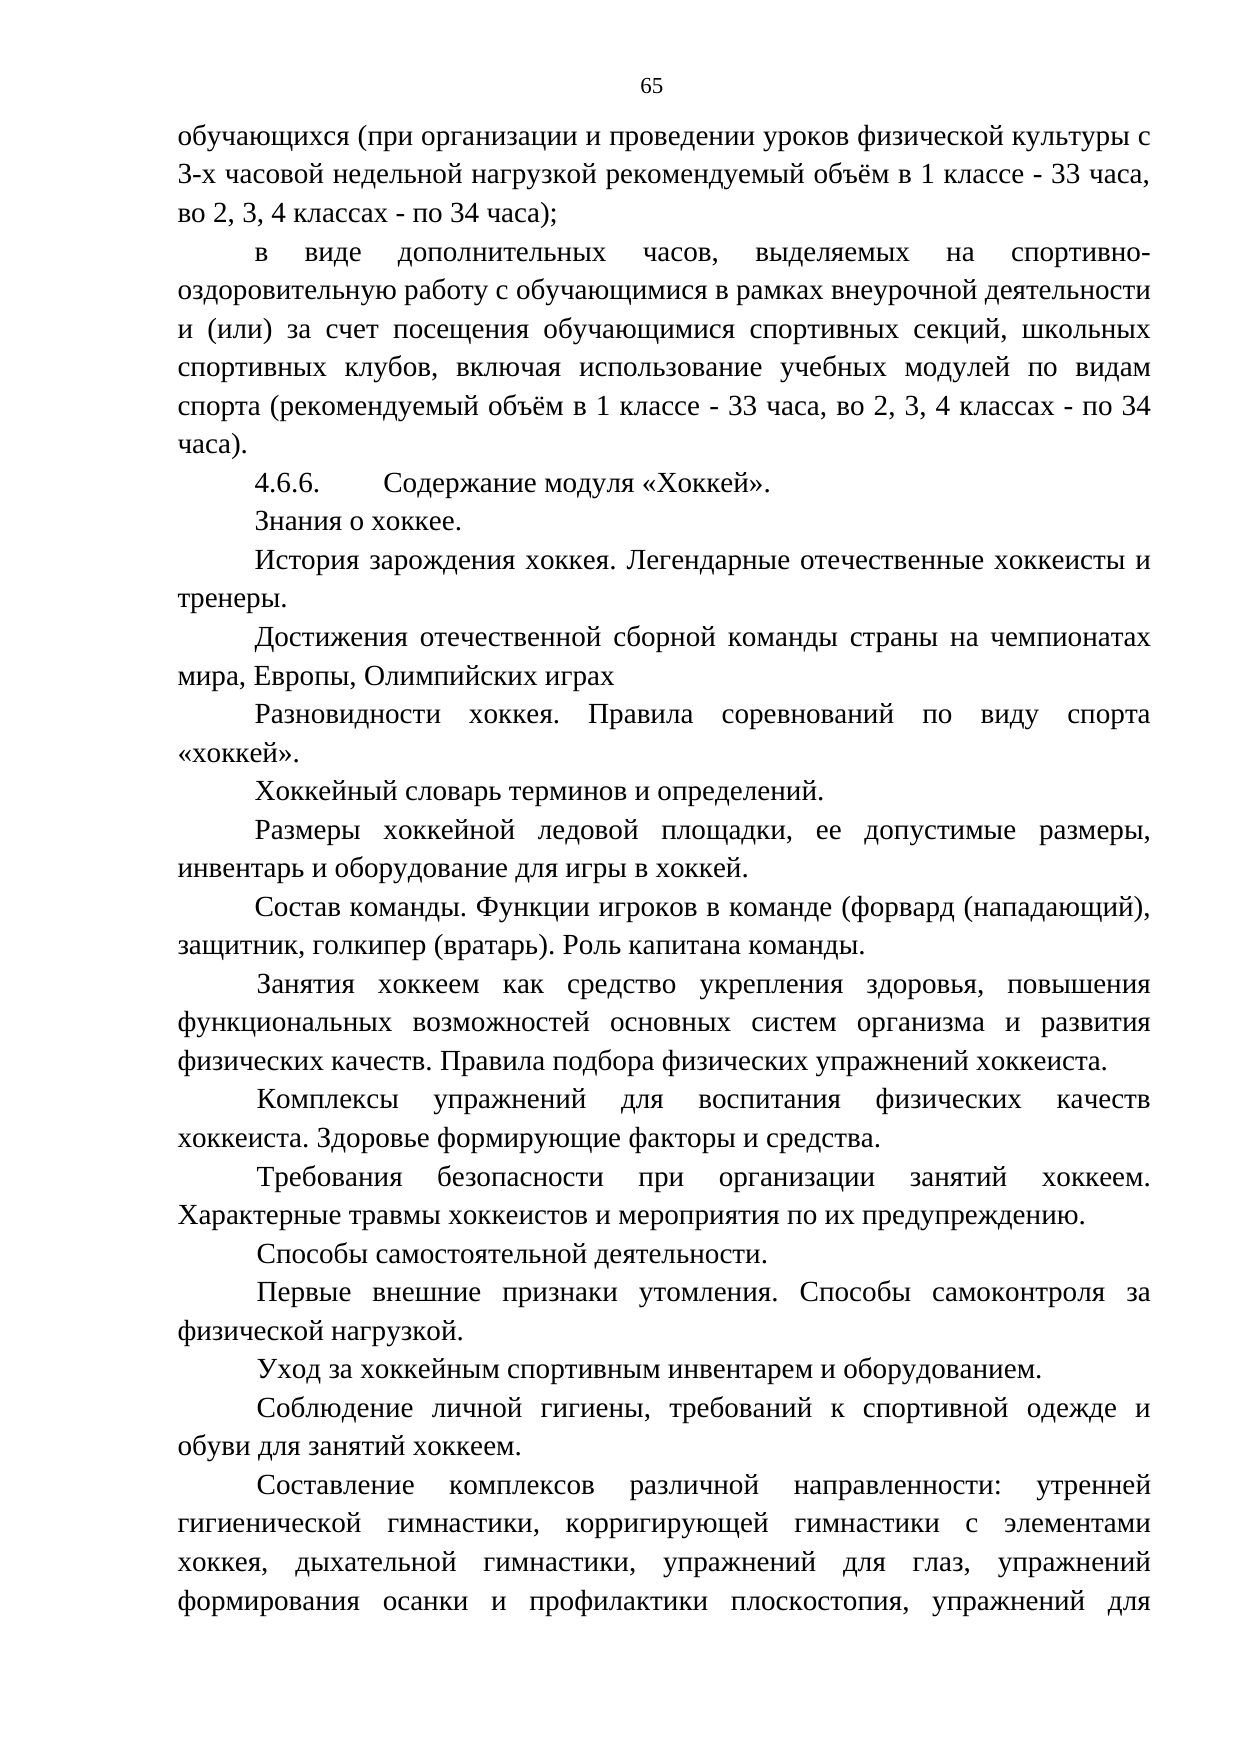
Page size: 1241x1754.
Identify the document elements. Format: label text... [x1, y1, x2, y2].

text Комплексы упражнений для воспитания физических качеств хоккеиста. Здоровье формирующие факторы и средства. [177, 1082, 1152, 1154]
list Содержание модуля «Хоккей». [177, 465, 1152, 498]
text Достижения отечественной сборной команды страны на чемпионатах мира, Европы, Олимпийских играх [177, 619, 1152, 691]
text Занятия хоккеем как средство укрепления здоровья, повышения функциональных возможностей основных систем организма и развития физических качеств. Правила подбора физических упражнений хоккеиста. [177, 966, 1152, 1077]
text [177, 118, 1152, 229]
text Разновидности хоккея. Правила соревнований по виду спорта «хоккей». [177, 696, 1152, 768]
text Способы самостоятельной деятельности. [177, 1236, 1152, 1269]
text Первые внешние признаки утомления. Способы самоконтроля за физической нагрузкой. [177, 1274, 1152, 1346]
text Хоккейный словарь терминов и определений. [177, 773, 1152, 807]
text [177, 1467, 1152, 1616]
text Состав команды. Функции игроков в команде (форвард (нападающий), защитник, голкипер (вратарь). Роль капитана команды. [177, 889, 1152, 961]
text Соблюдение личной гигиены, требований к спортивной одежде и обуви для занятий хоккеем. [177, 1390, 1152, 1462]
text История зарождения хоккея. Легендарные отечественные хоккеисты и тренеры. [177, 542, 1152, 614]
text в виде дополнительных часов, выделяемых на спортивно-оздоровительную работу с обучающимися в рамках внеурочной деятельности и (или) за счет посещения обучающимися спортивных секций, школьных спортивных клубов, включая использование учебных модулей по видам спорта (рекомендуемый объём в 1 классе - 33 часа, во 2, 3, 4 классах - по 34 часа). [177, 234, 1152, 460]
text Уход за хоккейным спортивным инвентарем и оборудованием. [177, 1351, 1152, 1385]
text Размеры хоккейной ледовой площадки, ее допустимые размеры, инвентарь и оборудование для игры в хоккей. [177, 812, 1152, 884]
text Знания о хоккее. [177, 503, 1152, 537]
text Требования безопасности при организации занятий хоккеем. Характерные травмы хоккеистов и мероприятия по их предупреждению. [177, 1159, 1152, 1231]
